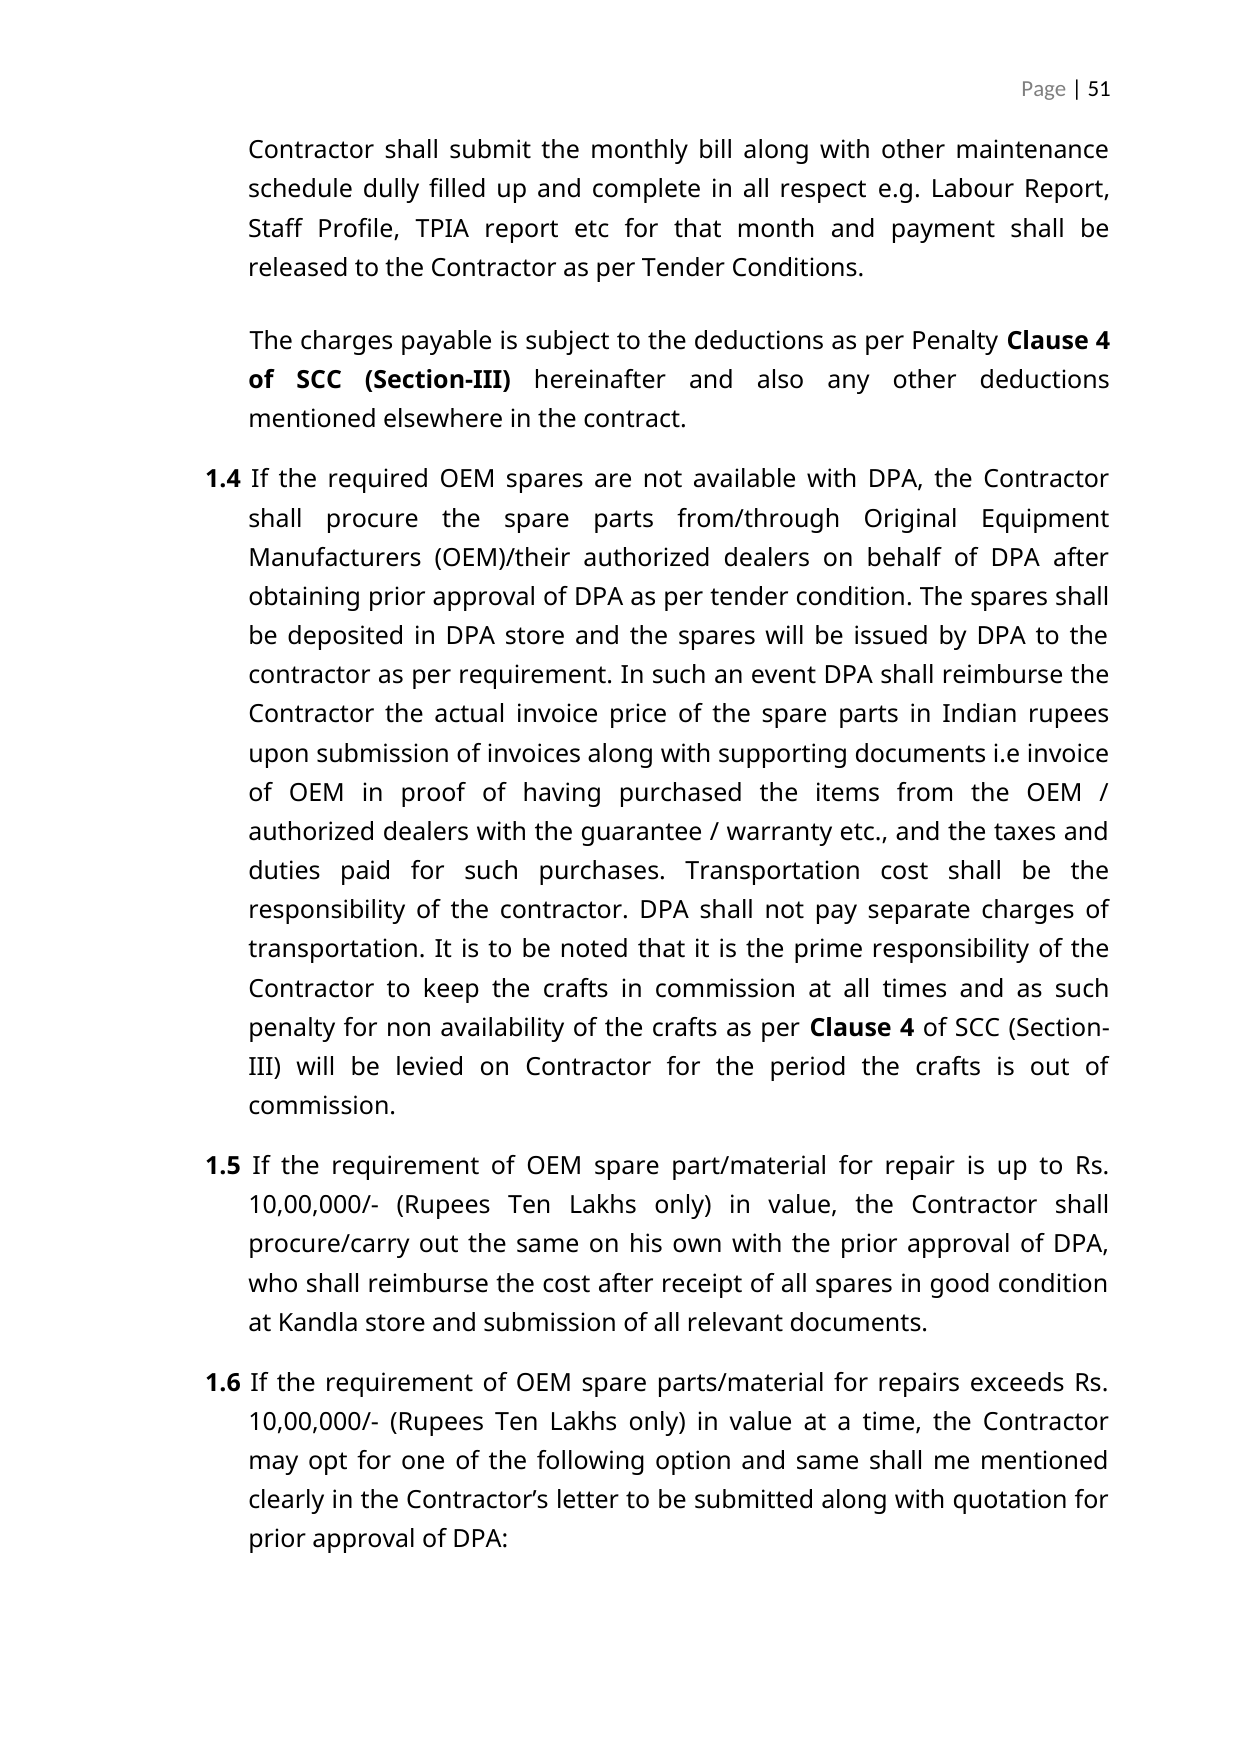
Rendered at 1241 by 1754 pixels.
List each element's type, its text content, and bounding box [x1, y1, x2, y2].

text Contractor shall submit the monthly bill along with other maintenance schedule dully filled up and complete in all respect e.g. Labour Report, Staff Profile, TPIA report etc for that month and payment shall be released to the Contractor as per Tender Conditions. [248, 132, 1110, 283]
text 1.4 If the required OEM spares are not available with DPA, the Contractor shall procure the spare parts from/through Original Equipment Manufacturers (OEM)/their authorized dealers on behalf of DPA after obtaining prior approval of DPA as per tender condition. The spares shall be deposited in DPA store and the spares will be issued by DPA to the contractor as per requirement. In such an event DPA shall reimburse the Contractor the actual invoice price of the spare parts in Indian rupees upon submission of invoices along with supporting documents i.e invoice of OEM in proof of having purchased the items from the OEM / authorized dealers with the guarantee / warranty etc., and the taxes and duties paid for such purchases. Transportation cost shall be the responsibility of the contractor. DPA shall not pay separate charges of transportation. It is to be noted that it is the prime responsibility of the Contractor to keep the crafts in commission at all times and as such penalty for non availability of the crafts as per Clause 4 of SCC (Section-III) will be levied on Contractor for the period the crafts is out of commission. [205, 461, 1110, 1122]
text The charges payable is subject to the deductions as per Penalty Clause 4 of SCC (Section-III) hereinafter and also any other deductions mentioned elsewhere in the contract. [248, 323, 1110, 435]
text 1.6 If the requirement of OEM spare parts/material for repairs exceeds Rs. 10,00,000/- (Rupees Ten Lakhs only) in value at a time, the Contractor may opt for one of the following option and same shall me mentioned clearly in the Contractor’s letter to be submitted along with quotation for prior approval of DPA: [205, 1364, 1110, 1555]
text 1.5 If the requirement of OEM spare part/material for repair is up to Rs. 10,00,000/- (Rupees Ten Lakhs only) in value, the Contractor shall procure/carry out the same on his own with the prior approval of DPA, who shall reimburse the cost after receipt of all spares in good condition at Kandla store and submission of all relevant documents. [205, 1148, 1110, 1338]
